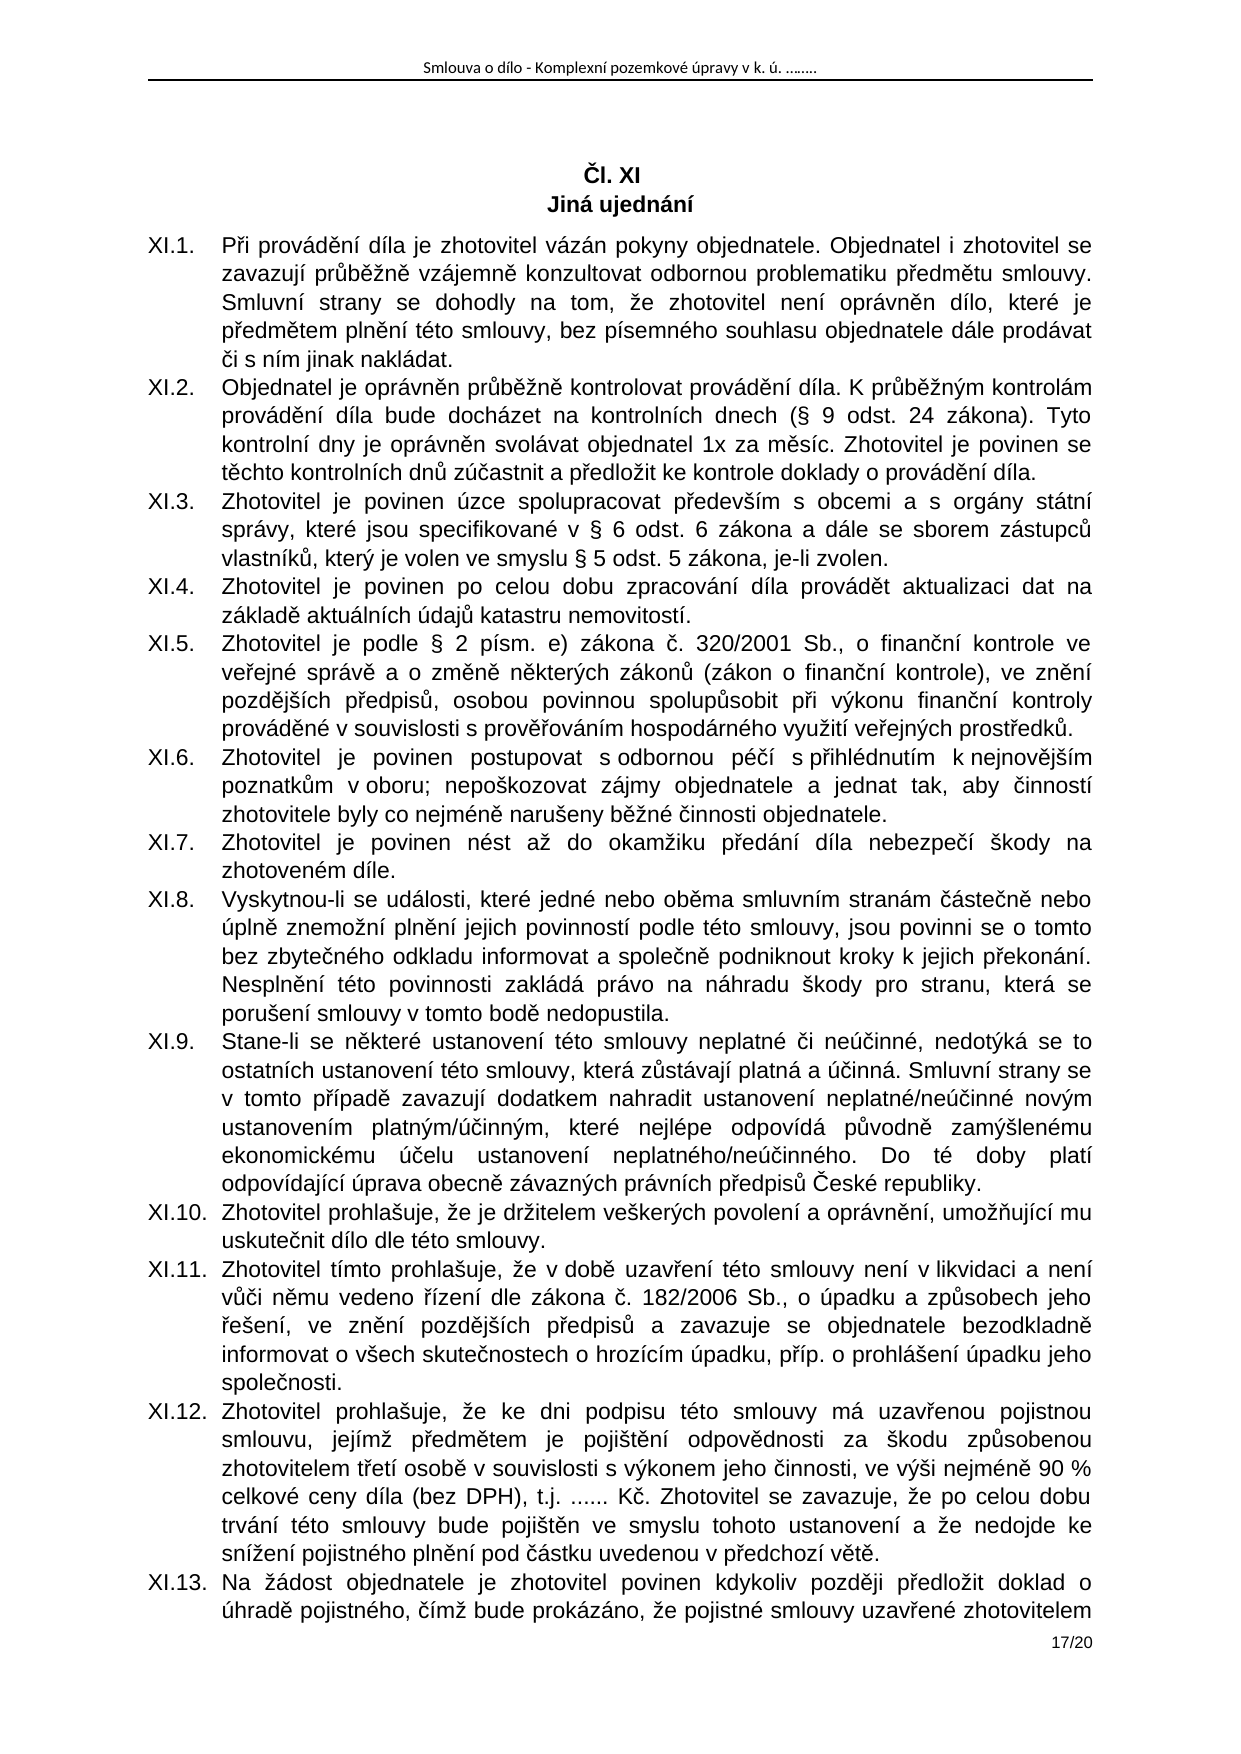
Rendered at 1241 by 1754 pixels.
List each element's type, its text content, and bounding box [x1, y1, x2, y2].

list Zhotovitel je povinen postupovat s odbornou péčí s přihlédnutím k nejnovějším poznatkům v oboru; nepoškozovat zájmy objednatele a jednat tak, aby činností zhotovitele byly co nejméně narušeny běžné činnosti objednatele. [148, 744, 1093, 827]
list Vyskytnou-li se události, které jedné nebo oběma smluvním stranám částečně nebo úplně znemožní plnění jejich povinností podle této smlouvy, jsou povinni se o tomto bez zbytečného odkladu informovat a společně podniknout kroky k jejich překonání. Nesplnění této povinnosti zakládá právo na náhradu škody pro stranu, která se porušení smlouvy v tomto bodě nedopustila. [148, 886, 1093, 1026]
list Zhotovitel prohlašuje, že je držitelem veškerých povolení a oprávnění, umožňující mu uskutečnit dílo dle této smlouvy. [148, 1199, 1093, 1253]
list Zhotovitel je povinen po celou dobu zpracování díla provádět aktualizaci dat na základě aktuálních údajů katastru nemovitostí. [148, 573, 1093, 628]
list Stane-li se některé ustanovení této smlouvy neplatné či neúčinné, nedotýká se to ostatních ustanovení této smlouvy, která zůstávají platná a účinná. Smluvní strany se v tomto případě zavazují dodatkem nahradit ustanovení neplatné/neúčinné novým ustanovením platným/účinným, které nejlépe odpovídá původně zamýšlenému ekonomickému účelu ustanovení neplatného/neúčinného. Do té doby platí odpovídající úprava obecně závazných právních předpisů České republiky. [148, 1028, 1093, 1197]
list Objednatel je oprávněn průběžně kontrolovat provádění díla. K průběžným kontrolám provádění díla bude docházet na kontrolních dnech (§ 9 odst. 24 zákona). Tyto kontrolní dny je oprávněn svolávat objednatel 1x za měsíc. Zhotovitel je povinen se těchto kontrolních dnů zúčastnit a předložit ke kontrole doklady o provádění díla. [148, 374, 1093, 486]
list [148, 1568, 1093, 1623]
list Zhotovitel prohlašuje, že ke dni podpisu této smlouvy má uzavřenou pojistnou smlouvu, jejímž předmětem je pojištění odpovědnosti za škodu způsobenou zhotovitelem třetí osobě v souvislosti s výkonem jeho činnosti, ve výši nejméně 90 % celkové ceny díla (bez DPH), t.j. ...... Kč. Zhotovitel se zavazuje, že po celou dobu trvání této smlouvy bude pojištěn ve smyslu tohoto ustanovení a že nedojde ke snížení pojistného plnění pod částku uvedenou v předchozí větě. [148, 1398, 1093, 1566]
list Zhotovitel je podle § 2 písm. e) zákona č. 320/2001 Sb., o finanční kontrole ve veřejné správě a o změně některých zákonů (zákon o finanční kontrole), ve znění pozdějších předpisů, osobou povinnou spolupůsobit při výkonu finanční kontroly prováděné v souvislosti s prověřováním hospodárného využití veřejných prostředků. [148, 630, 1093, 742]
list Zhotovitel je povinen nést až do okamžiku předání díla nebezpečí škody na zhotoveném díle. [148, 829, 1093, 884]
text Jiná ujednání [148, 162, 1093, 217]
list Zhotovitel tímto prohlašuje, že v době uzavření této smlouvy není v likvidaci a není vůči němu vedeno řízení dle zákona č. 182/2006 Sb., o úpadku a způsobech jeho řešení, ve znění pozdějších předpisů a zavazuje se objednatele bezodkladně informovat o všech skutečnostech o hrozícím úpadku, příp. o prohlášení úpadku jeho společnosti. [148, 1256, 1093, 1396]
list Při provádění díla je zhotovitel vázán pokyny objednatele. Objednatel i zhotovitel se zavazují průběžně vzájemně konzultovat odbornou problematiku předmětu smlouvy. Smluvní strany se dohodly na tom, že zhotovitel není oprávněn dílo, které je předmětem plnění této smlouvy, bez písemného souhlasu objednatele dále prodávat či s ním jinak nakládat. [148, 232, 1093, 372]
list Zhotovitel je povinen úzce spolupracovat především s obcemi a s orgány státní správy, které jsou specifikované v § 6 odst. 6 zákona a dále se sborem zástupců vlastníků, který je volen ve smyslu § 5 odst. 5 zákona, je-li zvolen. [148, 488, 1093, 571]
